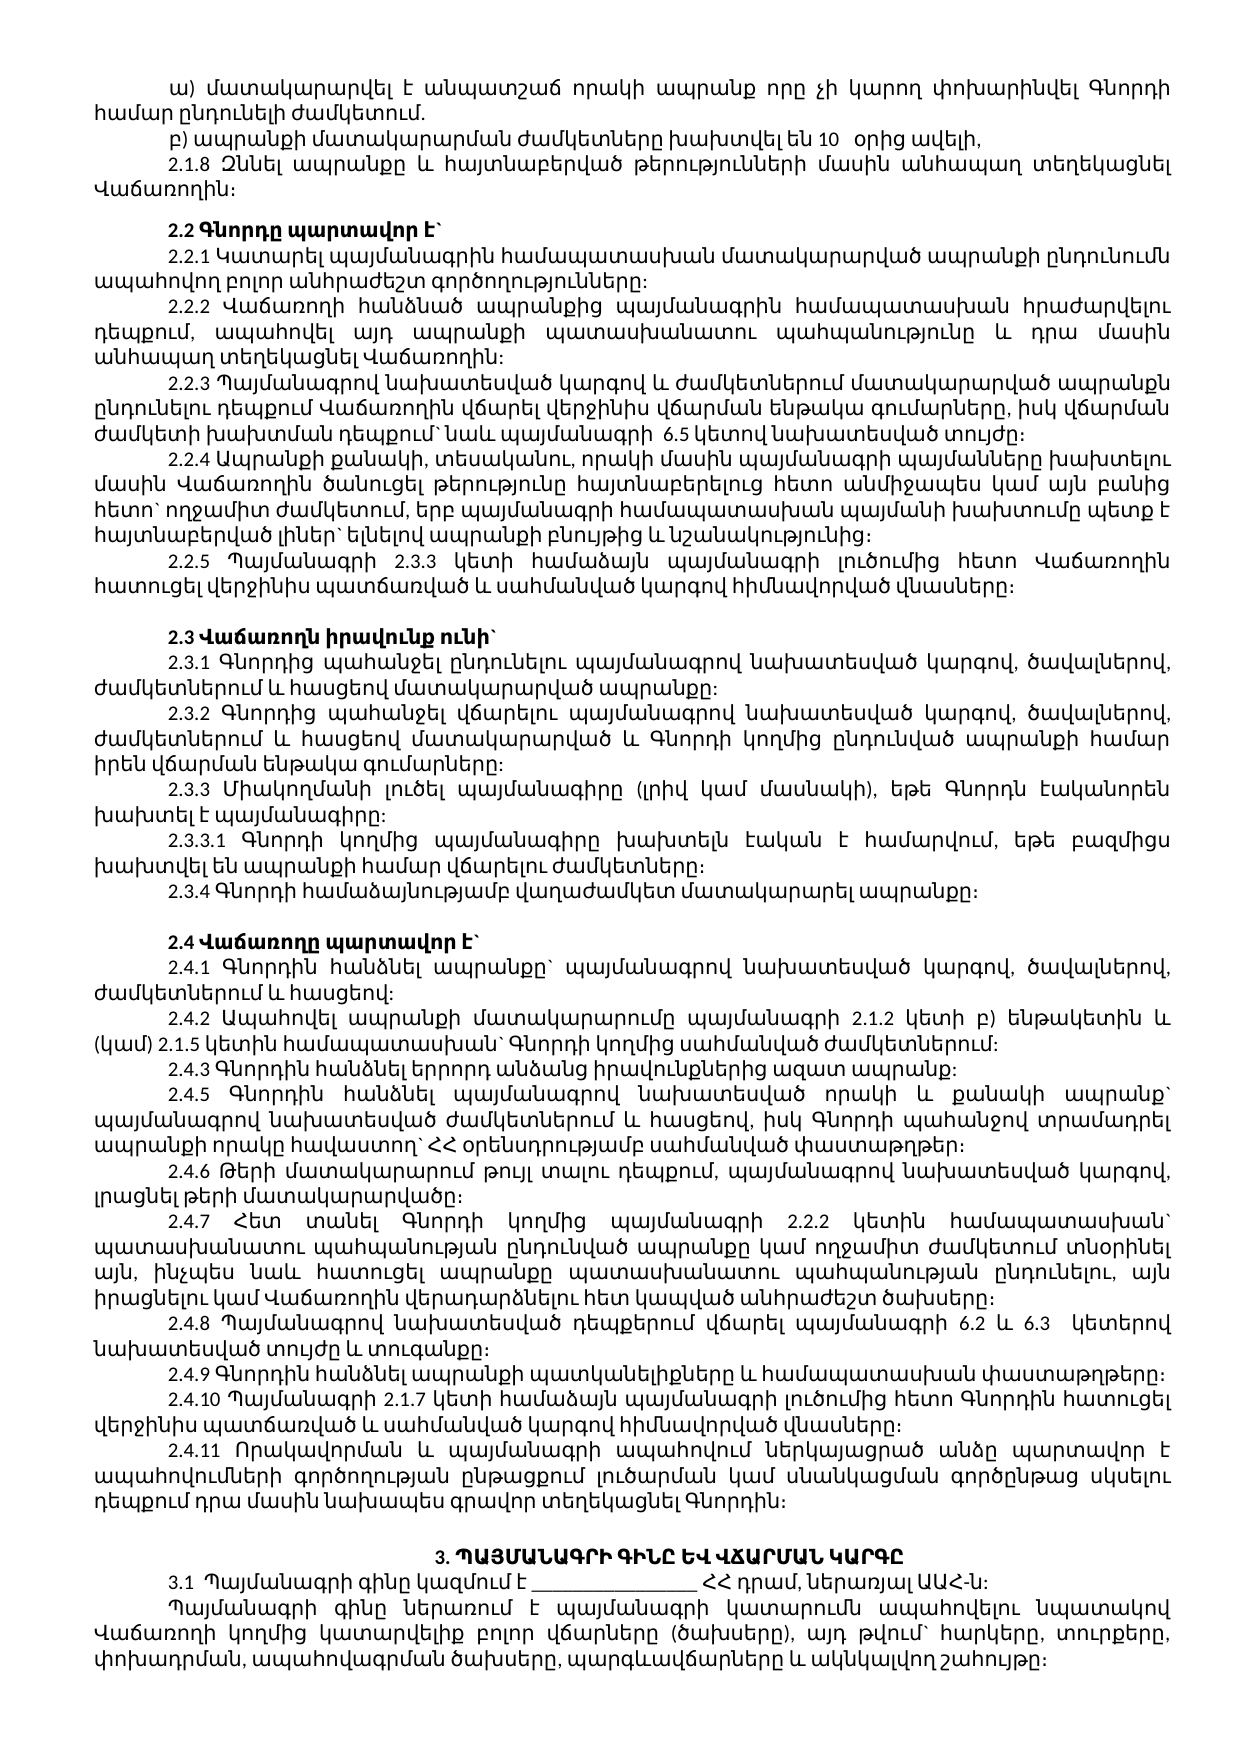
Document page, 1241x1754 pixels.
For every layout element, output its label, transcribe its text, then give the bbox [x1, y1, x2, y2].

text 2.2 Գնորդը պարտավոր է` [94, 217, 1171, 243]
text Պայմանագրի գինը ներառում է պայմանագրի կատարումն ապահովելու նպատակով Վաճառողի կողմից կատարվելիք բոլոր վճարները (ծախսերը), այդ թվում` հարկերը, տուրքերը, փոխադրման, ապահովագրման ծախսերը, պարգևավճարները և ակնկալվող շահույթը։ [94, 1595, 1171, 1671]
text 2.4.1 Գնորդին հանձնել ապրանքը` պայմանագրով նախատեսված կարգով, ծավալներով, ժամկետներում և հասցեով: [94, 954, 1171, 1005]
text 3.1 Պայմանագրի գինը կազմում է ________________ ՀՀ դրամ, ներառյալ ԱԱՀ-ն: [94, 1569, 1171, 1595]
text 2.1.8 Զննել ապրանքը և հայտնաբերված թերությունների մասին անհապաղ տեղեկացնել Վաճառողին։ [94, 151, 1171, 202]
text 2.3.2 Գնորդից պահանջել վճարելու պայմանագրով նախատեսված կարգով, ծավալներով, ժամկետներում և հասցեով մատակարարված և Գնորդի կողմից ընդունված ապրանքի համար իրեն վճարման ենթակա գումարները: [94, 700, 1171, 777]
text 2.3.3 Միակողմանի լուծել պայմանագիրը (լրիվ կամ մասնակի), եթե Գնորդն էականորեն խախտել է պայմանագիրը: [94, 777, 1171, 827]
text 2.2.3 Պայմանագրով նախատեսված կարգով և ժամկետներում մատակարարված ապրանքն ընդունելու դեպքում Վաճառողին վճարել վերջինիս վճարման ենթակա գումարները, իսկ վճարման ժամկետի խախտման դեպքում` նաև պայմանագրի 6.5 կետով նախատեսված տույժը։ [94, 370, 1171, 446]
text 2.4.2 Ապահովել ապրանքի մատակարարումը պայմանագրի 2.1.2 կետի բ) ենթակետին և (կամ) 2.1.5 կետին համապատասխան` Գնորդի կողմից սահմանված ժամկետներում: [94, 1005, 1171, 1056]
text 2.3.3.1 Գնորդի կողմից պայմանագիրը խախտելն էական է համարվում, եթե բազմիցս խախտվել են ապրանքի համար վճարելու ժամկետները։ [94, 827, 1171, 878]
text 2.4.6 Թերի մատակարարում թույլ տալու դեպքում, պայմանագրով նախատեսված կարգով, լրացնել թերի մատակարարվածը։ [94, 1158, 1171, 1209]
text բ) ապրանքի մատակարարման ժամկետները խախտվել են 10 օրից ավելի, [94, 126, 1171, 151]
text 2.4.8 Պայմանագրով նախատեսված դեպքերում վճարել պայմանագրի 6.2 և 6.3 կետերով նախատեսված տույժը և տուգանքը։ [94, 1310, 1171, 1361]
text 2.4.10 Պայմանագրի 2.1.7 կետի համաձայն պայմանագրի լուծումից հետո Գնորդին հատուցել վերջինիս պատճառված և սահմանված կարգով հիմնավորված վնասները։ [94, 1387, 1171, 1437]
text 2.4.11 Որակավորման և պայմանագրի ապահովում ներկայացրած անձը պարտավոր է ապահովումների գործողության ընթացքում լուծարման կամ սնանկացման գործընթաց սկսելու դեպքում դրա մասին նախապես գրավոր տեղեկացնել Գնորդին։ [94, 1437, 1171, 1514]
text 2.2.5 Պայմանագրի 2.3.3 կետի համաձայն պայմանագրի լուծումից հետո Վաճառողին հատուցել վերջինիս պատճառված և սահմանված կարգով հիմնավորված վնասները։ [94, 548, 1171, 599]
text 2.3.4 Գնորդի համաձայնությամբ վաղաժամկետ մատակարարել ապրանքը։ [94, 878, 1171, 904]
text 2.4.3 Գնորդին հանձնել երրորդ անձանց իրավունքներից ազատ ապրանք: [94, 1056, 1171, 1082]
text 2.2.2 Վաճառողի հանձնած ապրանքից պայմանագրին համապատասխան հրաժարվելու դեպքում, ապահովել այդ ապրանքի պատասխանատու պահպանությունը և դրա մասին անհապաղ տեղեկացնել Վաճառողին: [94, 294, 1171, 370]
text 2.2.4 Ապրանքի քանակի, տեսականու, որակի մասին պայմանագրի պայմանները խախտելու մասին Վաճառողին ծանուցել թերությունը հայտնաբերելուց հետո անմիջապես կամ այն բանից հետո` ողջամիտ ժամկետում, երբ պայմանագրի համապատասխան պայմանի խախտումը պետք է հայտնաբերված լիներ` ելնելով ապրանքի բնույթից և նշանակությունից։ [94, 446, 1171, 548]
text 2.3.1 Գնորդից պահանջել ընդունելու պայմանագրով նախատեսված կարգով, ծավալներով, ժամկետներում և հասցեով մատակարարված ապրանքը: [94, 649, 1171, 700]
text 2.3 Վաճառողն իրավունք ունի` [94, 624, 1171, 649]
text 2.4 Վաճառողը պարտավոր է` [94, 929, 1171, 954]
text 3. ՊԱՅՄԱՆԱԳՐԻ ԳԻՆԸ ԵՎ ՎՃԱՐՄԱՆ ԿԱՐԳԸ [94, 1544, 1171, 1569]
text 2.2.1 Կատարել պայմանագրին համապատասխան մատակարարված ապրանքի ընդունումն ապահովող բոլոր անհրաժեշտ գործողությունները: [94, 243, 1171, 294]
text 2.4.5 Գնորդին հանձնել պայմանագրով նախատեսված որակի և քանակի ապրանք` պայմանագրով նախատեսված ժամկետներում և հասցեով, իսկ Գնորդի պահանջով տրամադրել ապրանքի որակը հավաստող` ՀՀ օրենսդրությամբ սահմանված փաստաթղթեր։ [94, 1082, 1171, 1158]
text ա) մատակարարվել է անպատշաճ որակի ապրանք որը չի կարող փոխարինվել Գնորդի համար ընդունելի ժամկետում. [94, 75, 1171, 126]
text 2.4.9 Գնորդին հանձնել ապրանքի պատկանելիքները և համապատասխան փաստաթղթերը։ [94, 1361, 1171, 1387]
text 2.4.7 Հետ տանել Գնորդի կողմից պայմանագրի 2.2.2 կետին համապատասխան` պատասխանատու պահպանության ընդունված ապրանքը կամ ողջամիտ ժամկետում տնօրինել այն, ինչպես նաև հատուցել ապրանքը պատասխանատու պահպանության ընդունելու, այն իրացնելու կամ Վաճառողին վերադարձնելու հետ կապված անհրաժեշտ ծախսերը։ [94, 1209, 1171, 1310]
